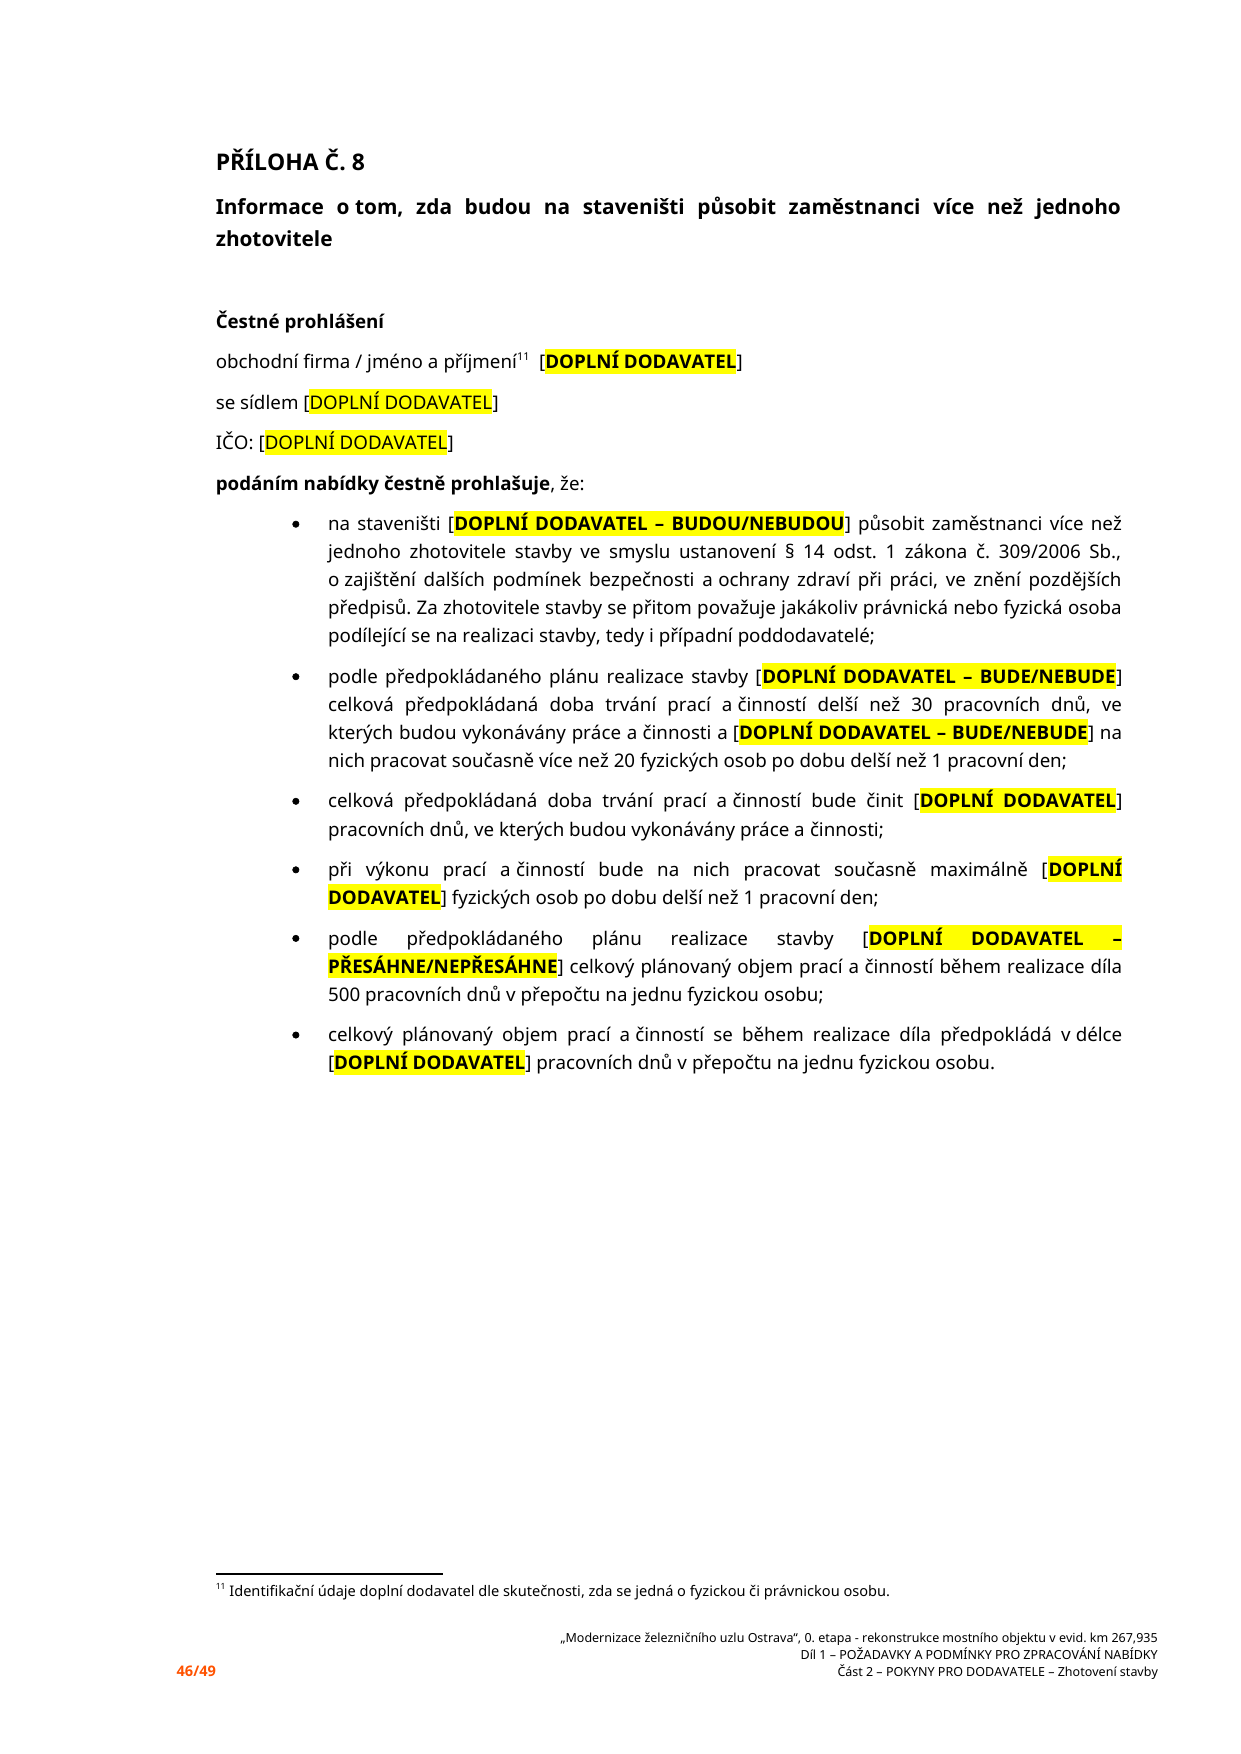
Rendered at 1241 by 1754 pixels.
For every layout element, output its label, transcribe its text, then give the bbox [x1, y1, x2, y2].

text při výkonu prací a činností bude na nich pracovat současně maximálně [DOPLNÍ DODAVATEL] fyzických osob po dobu delší než 1 pracovní den; [292, 856, 1122, 910]
text obchodní firma / jméno a příjmení [DOPLNÍ DODAVATEL] [216, 348, 1122, 374]
text IČO: [DOPLNÍ DODAVATEL] [216, 429, 1122, 455]
text podle předpokládaného plánu realizace stavby [DOPLNÍ DODAVATEL – BUDE/NEBUDE] celková předpokládaná doba trvání prací a činností delší než 30 pracovních dnů, ve kterých budou vykonávány práce a činnosti a [DOPLNÍ DODAVATEL – BUDE/NEBUDE] na nich pracovat současně více než 20 fyzických osob po dobu delší než 1 pracovní den; [292, 663, 1122, 773]
text Čestné prohlášení [216, 308, 1122, 333]
text Informace o tom, zda budou na staveništi působit zaměstnanci více než jednoho zhotovitele [216, 192, 1122, 252]
text Příloha č. 8 [216, 146, 1122, 177]
text podle předpokládaného plánu realizace stavby [DOPLNÍ DODAVATEL – PŘESÁHNE/NEPŘESÁHNE] celkový plánovaný objem prací a činností během realizace díla 500 pracovních dnů v přepočtu na jednu fyzickou osobu; [292, 925, 1122, 1006]
text celkový plánovaný objem prací a činností se během realizace díla předpokládá v délce [DOPLNÍ DODAVATEL] pracovních dnů v přepočtu na jednu fyzickou osobu. [292, 1021, 1122, 1075]
text na staveništi [DOPLNÍ DODAVATEL – BUDOU/NEBUDOU] působit zaměstnanci více než jednoho zhotovitele stavby ve smyslu ustanovení § 14 odst. 1 zákona č. 309/2006 Sb., o zajištění dalších podmínek bezpečnosti a ochrany zdraví při práci, ve znění pozdějších předpisů. Za zhotovitele stavby se přitom považuje jakákoliv právnická nebo fyzická osoba podílející se na realizaci stavby, tedy i případní poddodavatelé; [292, 511, 1122, 648]
text se sídlem [DOPLNÍ DODAVATEL] [492, 389, 1122, 414]
text celková předpokládaná doba trvání prací a činností bude činit [DOPLNÍ DODAVATEL] pracovních dnů, ve kterých budou vykonávány práce a činnosti; [292, 788, 1122, 841]
text podáním nabídky čestně prohlašuje, že: [216, 470, 1122, 496]
text se sídlem [DOPLNÍ DODAVATEL] [216, 389, 309, 414]
